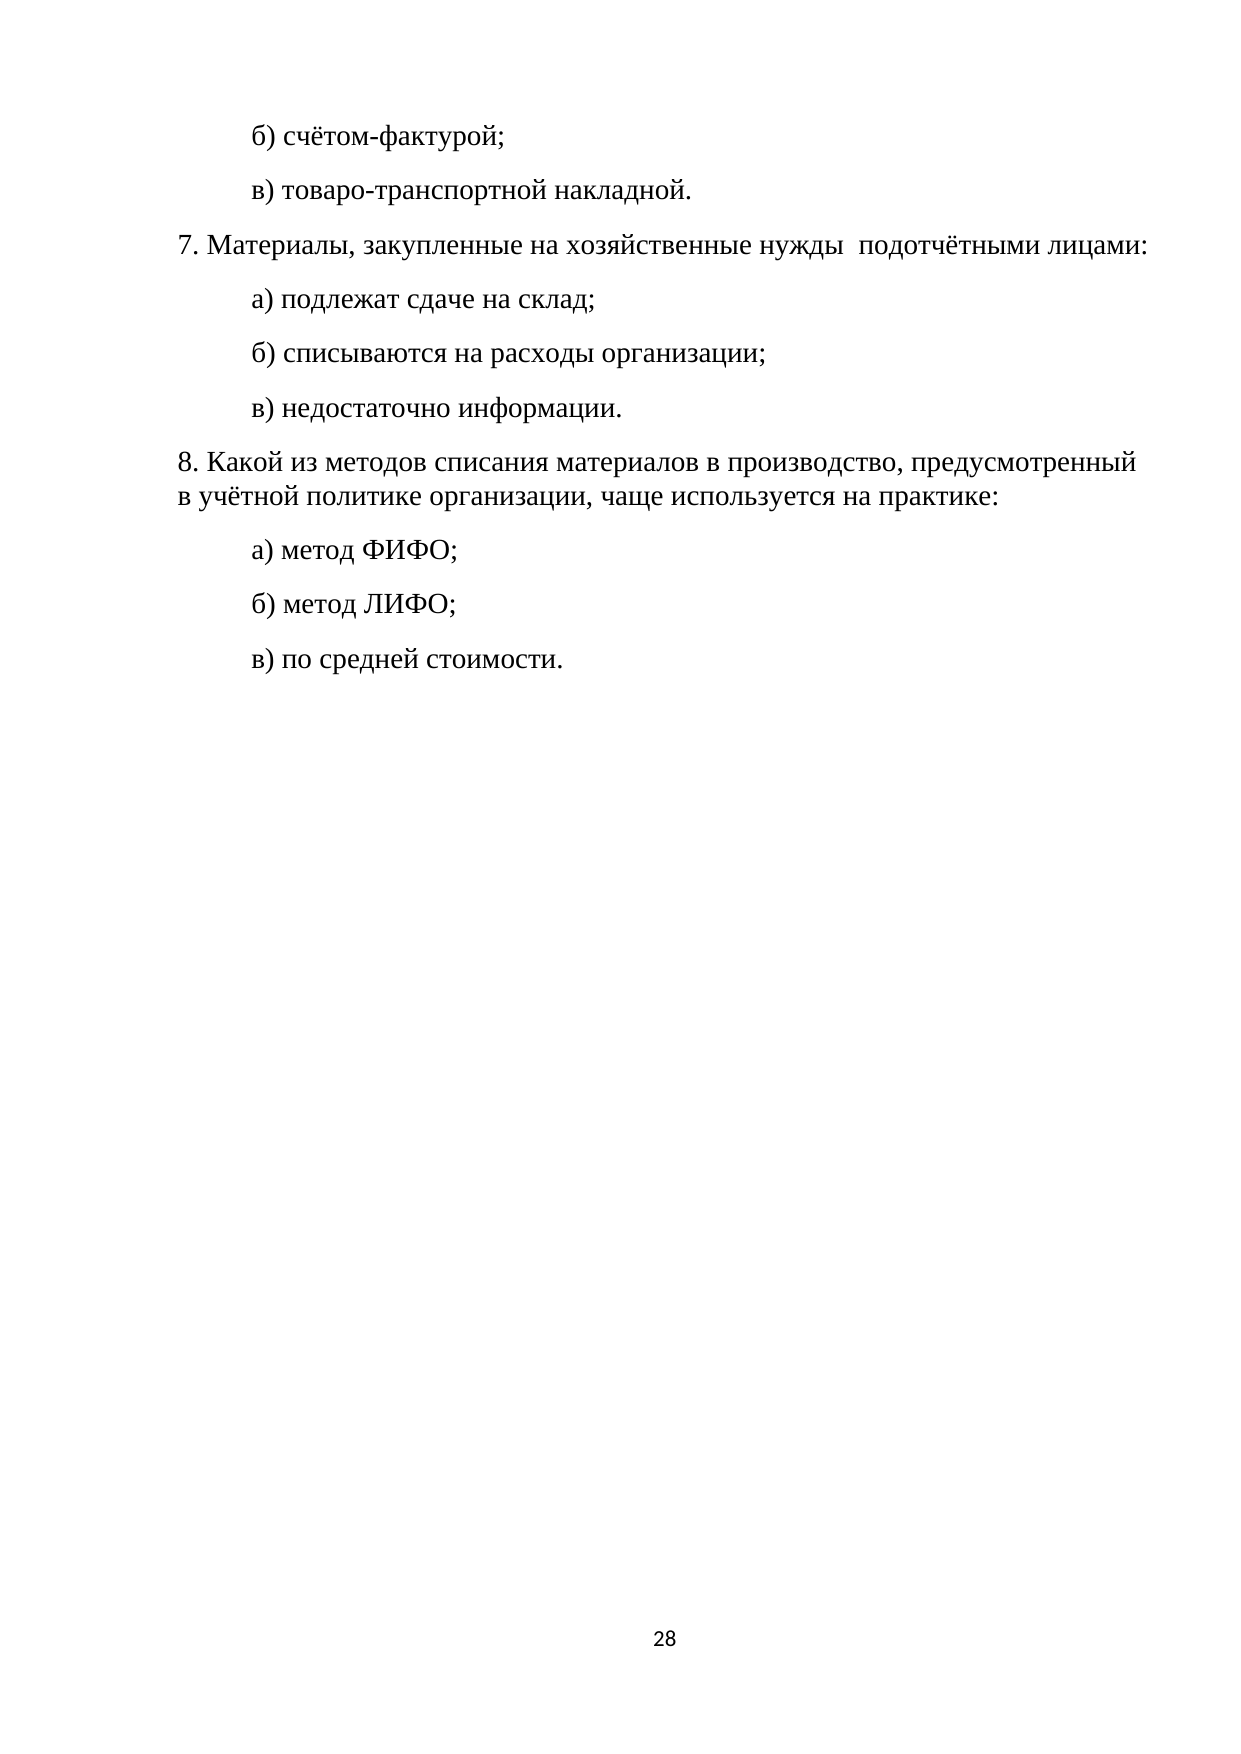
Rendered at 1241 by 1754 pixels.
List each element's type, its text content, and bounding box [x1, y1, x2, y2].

text б) метод ЛИФО; [177, 587, 1152, 620]
text 7. Материалы, закупленные на хозяйственные нужды подотчётными лицами: [177, 227, 1152, 260]
text в) товаро-транспортной накладной. [177, 172, 1152, 206]
text б) списываются на расходы организации; [177, 336, 1152, 369]
text а) метод ФИФО; [177, 532, 1152, 566]
text в) по средней стоимости. [177, 641, 1152, 674]
text в) недостаточно информации. [177, 390, 1152, 423]
text 8. Какой из методов списания материалов в производство, предусмотренный в учётной политике организации, чаще используется на практике: [177, 444, 1152, 511]
text б) счётом-фактурой; [177, 118, 1152, 152]
text а) подлежат сдаче на склад; [177, 281, 1152, 315]
